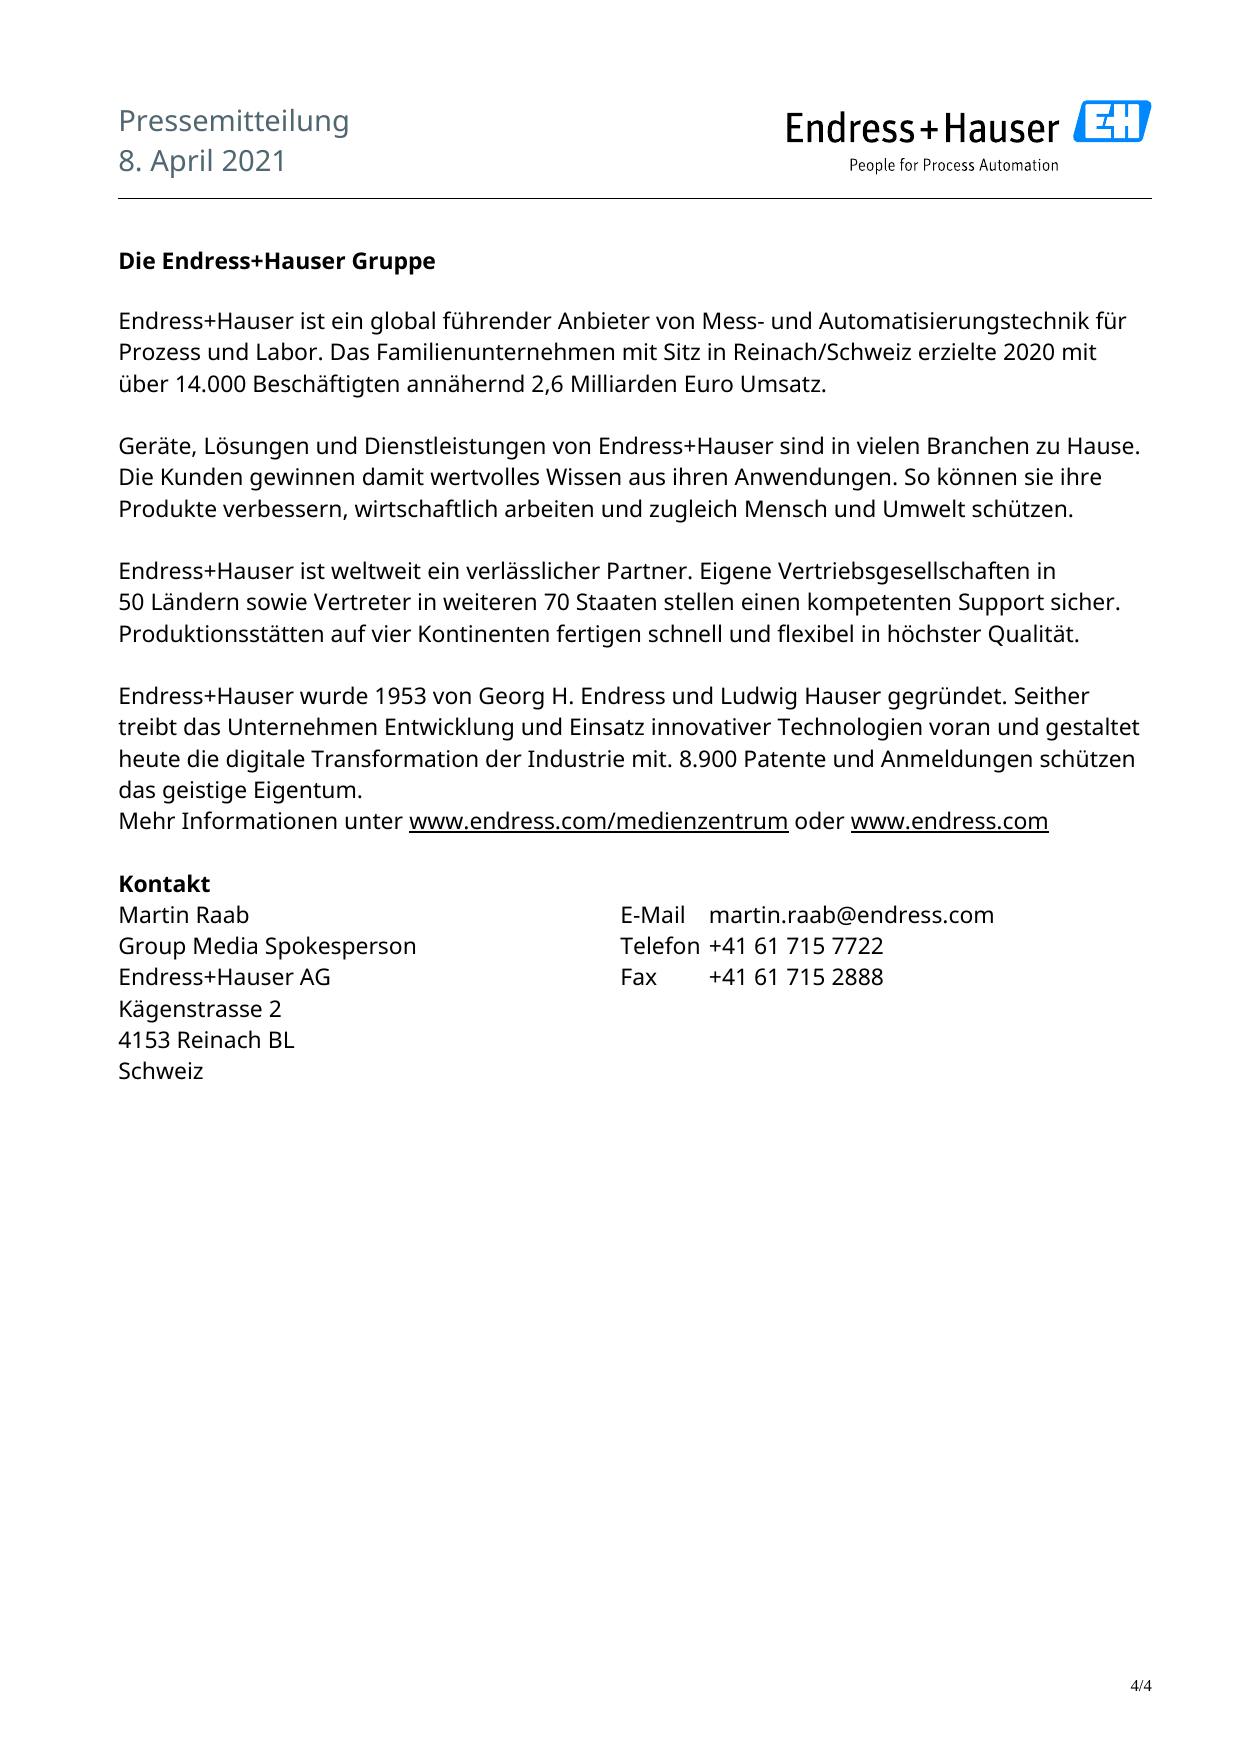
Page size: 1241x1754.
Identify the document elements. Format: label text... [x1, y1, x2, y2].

text Endress+Hauser wurde 1953 von Georg H. Endress und Ludwig Hauser gegründet. Seither treibt das Unternehmen Entwicklung und Einsatz innovativer Technologien voran und gestaltet heute die digitale Transformation der Industrie mit. 8.900 Patente und Anmeldungen schützen das geistige Eigentum. [118, 680, 1152, 805]
text Endress+Hauser ist ein global führender Anbieter von Mess- und Automatisierungstechnik für Prozess und Labor. Das Familienunternehmen mit Sitz in Reinach/Schweiz erzielte 2020 mit über 14.000 Beschäftigten annähernd 2,6 Milliarden Euro Umsatz. [118, 305, 1152, 399]
text Kontakt [118, 868, 1152, 899]
text Martin Raab E-Mail martin.raab@endress.com Group Media Spokesperson Telefon +41 61 715 7722 Endress+Hauser AG Fax +41 61 715 2888 Kägenstrasse 2 4153 Reinach BL Schweiz [118, 899, 1152, 1086]
text Die Endress+Hauser Gruppe [118, 245, 1152, 305]
text Endress+Hauser ist weltweit ein verlässlicher Partner. Eigene Vertriebsgesellschaften in 50 Ländern sowie Vertreter in weiteren 70 Staaten stellen einen kompetenten Support sicher. Produktionsstätten auf vier Kontinenten fertigen schnell und flexibel in höchster Qualität. [118, 555, 1152, 649]
text Geräte, Lösungen und Dienstleistungen von Endress+Hauser sind in vielen Branchen zu Hause. Die Kunden gewinnen damit wertvolles Wissen aus ihren Anwendungen. So können sie ihre Produkte verbessern, wirtschaftlich arbeiten und zugleich Mensch und Umwelt schützen. [118, 430, 1152, 524]
text Mehr Informationen unter www.endress.com/medienzentrum oder www.endress.com [118, 805, 1152, 836]
